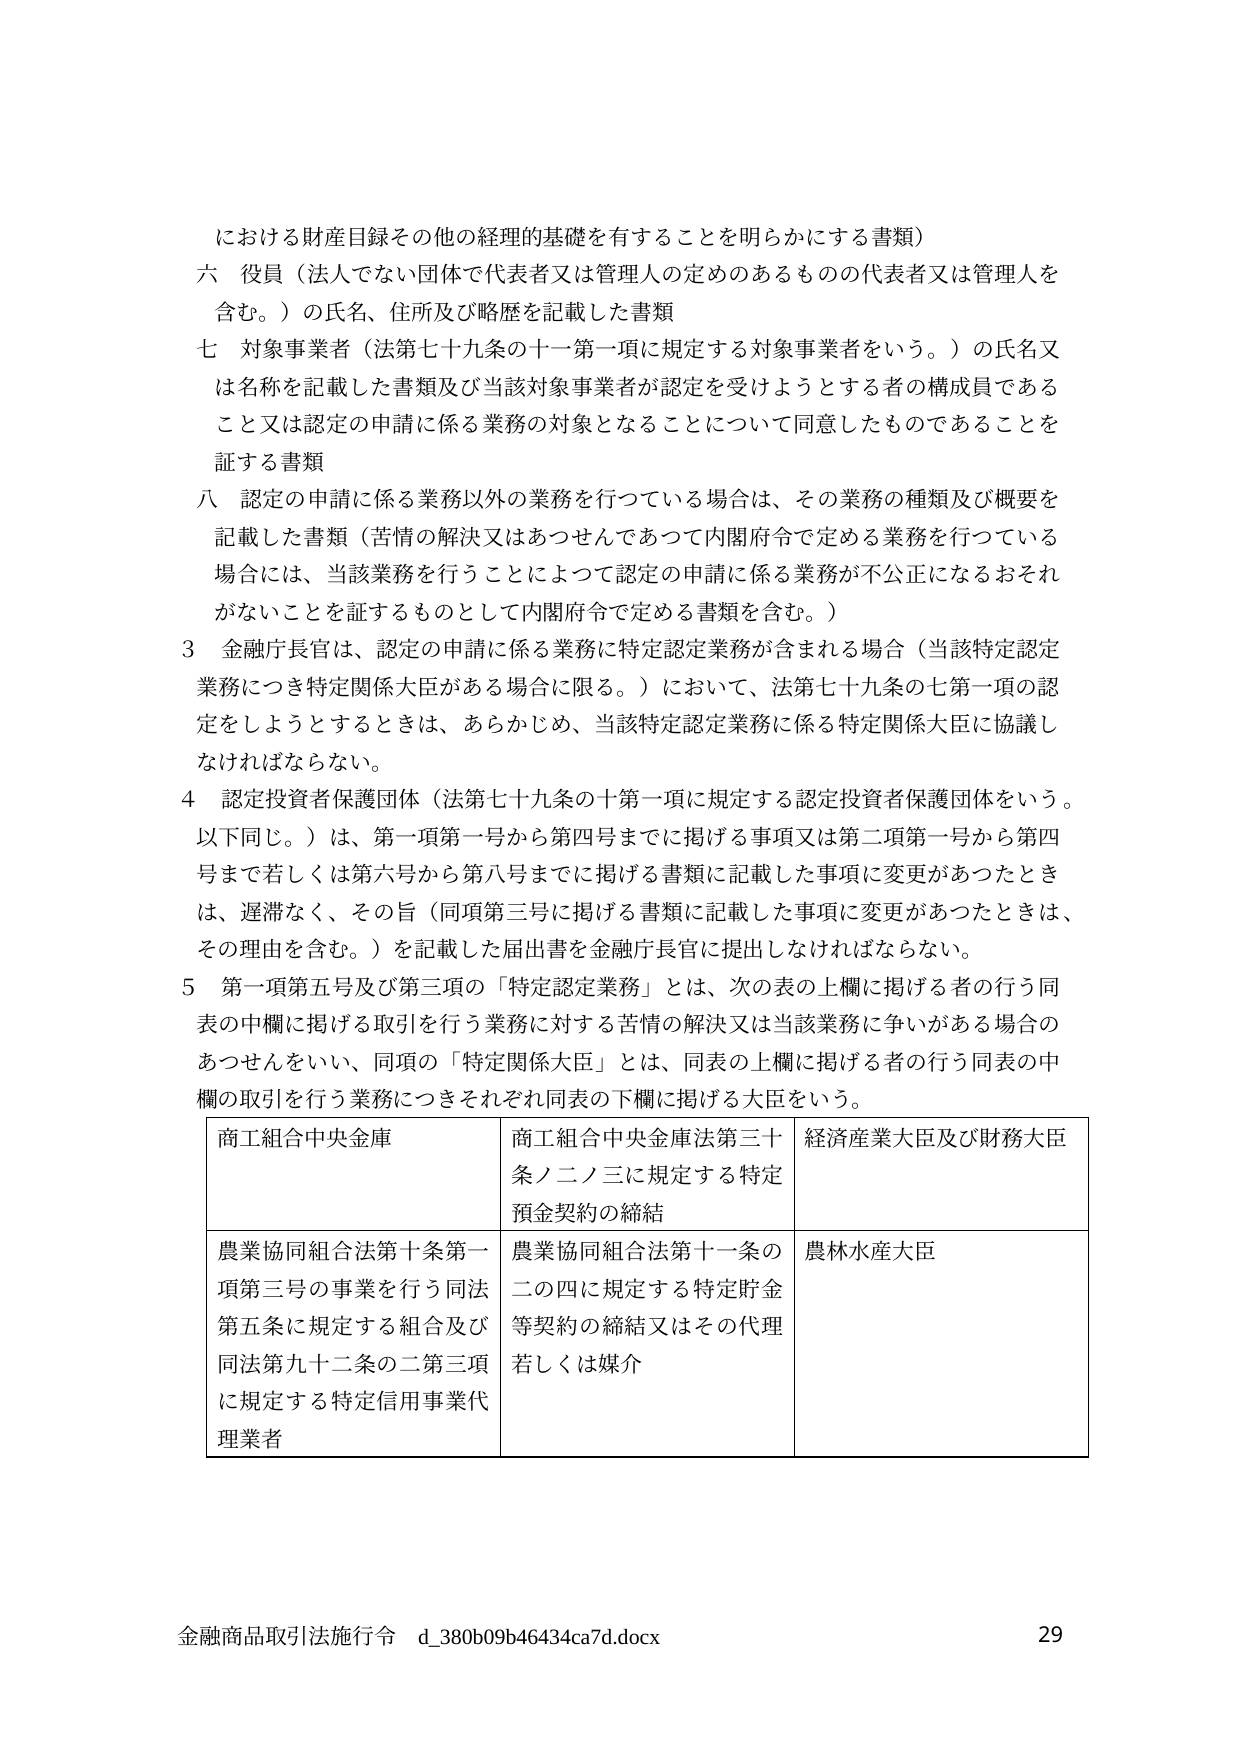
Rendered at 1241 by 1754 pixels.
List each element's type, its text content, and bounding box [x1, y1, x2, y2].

table_cell 農林水産大臣 [795, 1231, 1088, 1456]
text 六 役員（法人でない団体で代表者又は管理人の定めのあるものの代表者又は管理人を含む。）の氏名、住所及び略歴を記載した書類 [196, 254, 1063, 329]
text ４ 認定投資者保護団体（法第七十九条の十第一項に規定する認定投資者保護団体をいう。以下同じ。）は、第一項第一号から第四号までに掲げる事項又は第二項第一号から第四号まで若しくは第六号から第八号までに掲げる書類に記載した事項に変更があつたときは、遅滞なく、その旨（同項第三号に掲げる書類に記載した事項に変更があつたときは、その理由を含む。）を記載した届出書を金融庁長官に提出しなければならない。 [177, 779, 1063, 967]
text 八 認定の申請に係る業務以外の業務を行つている場合は、その業務の種類及び概要を記載した書類（苦情の解決又はあつせんであつて内閣府令で定める業務を行つている場合には、当該業務を行うことによつて認定の申請に係る業務が不公正になるおそれがないことを証するものとして内閣府令で定める書類を含む。） [196, 479, 1063, 629]
table_cell 農業協同組合法第十条第一項第三号の事業を行う同法第五条に規定する組合及び同法第九十二条の二第三項に規定する特定信用事業代理業者 [207, 1231, 500, 1456]
table_header 商工組合中央金庫 [207, 1118, 500, 1230]
table_cell 農業協同組合法第十一条の二の四に規定する特定貯金等契約の締結又はその代理若しくは媒介 [501, 1231, 794, 1456]
text ５ 第一項第五号及び第三項の「特定認定業務」とは、次の表の上欄に掲げる者の行う同表の中欄に掲げる取引を行う業務に対する苦情の解決又は当該業務に争いがある場合のあつせんをいい、同項の「特定関係大臣」とは、同表の上欄に掲げる者の行う同表の中欄の取引を行う業務につきそれぞれ同表の下欄に掲げる大臣をいう。 [177, 967, 1063, 1117]
text 七 対象事業者（法第七十九条の十一第一項に規定する対象事業者をいう。）の氏名又は名称を記載した書類及び当該対象事業者が認定を受けようとする者の構成員であること又は認定の申請に係る業務の対象となることについて同意したものであることを証する書類 [196, 329, 1063, 479]
table_header 経済産業大臣及び財務大臣 [795, 1118, 1088, 1230]
text ３ 金融庁長官は、認定の申請に係る業務に特定認定業務が含まれる場合（当該特定認定業務につき特定関係大臣がある場合に限る。）において、法第七十九条の七第一項の認定をしようとするときは、あらかじめ、当該特定認定業務に係る特定関係大臣に協議しなければならない。 [177, 629, 1063, 779]
table_header 商工組合中央金庫法第三十条ノ二ノ三に規定する特定預金契約の締結 [501, 1118, 794, 1230]
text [196, 217, 1063, 254]
